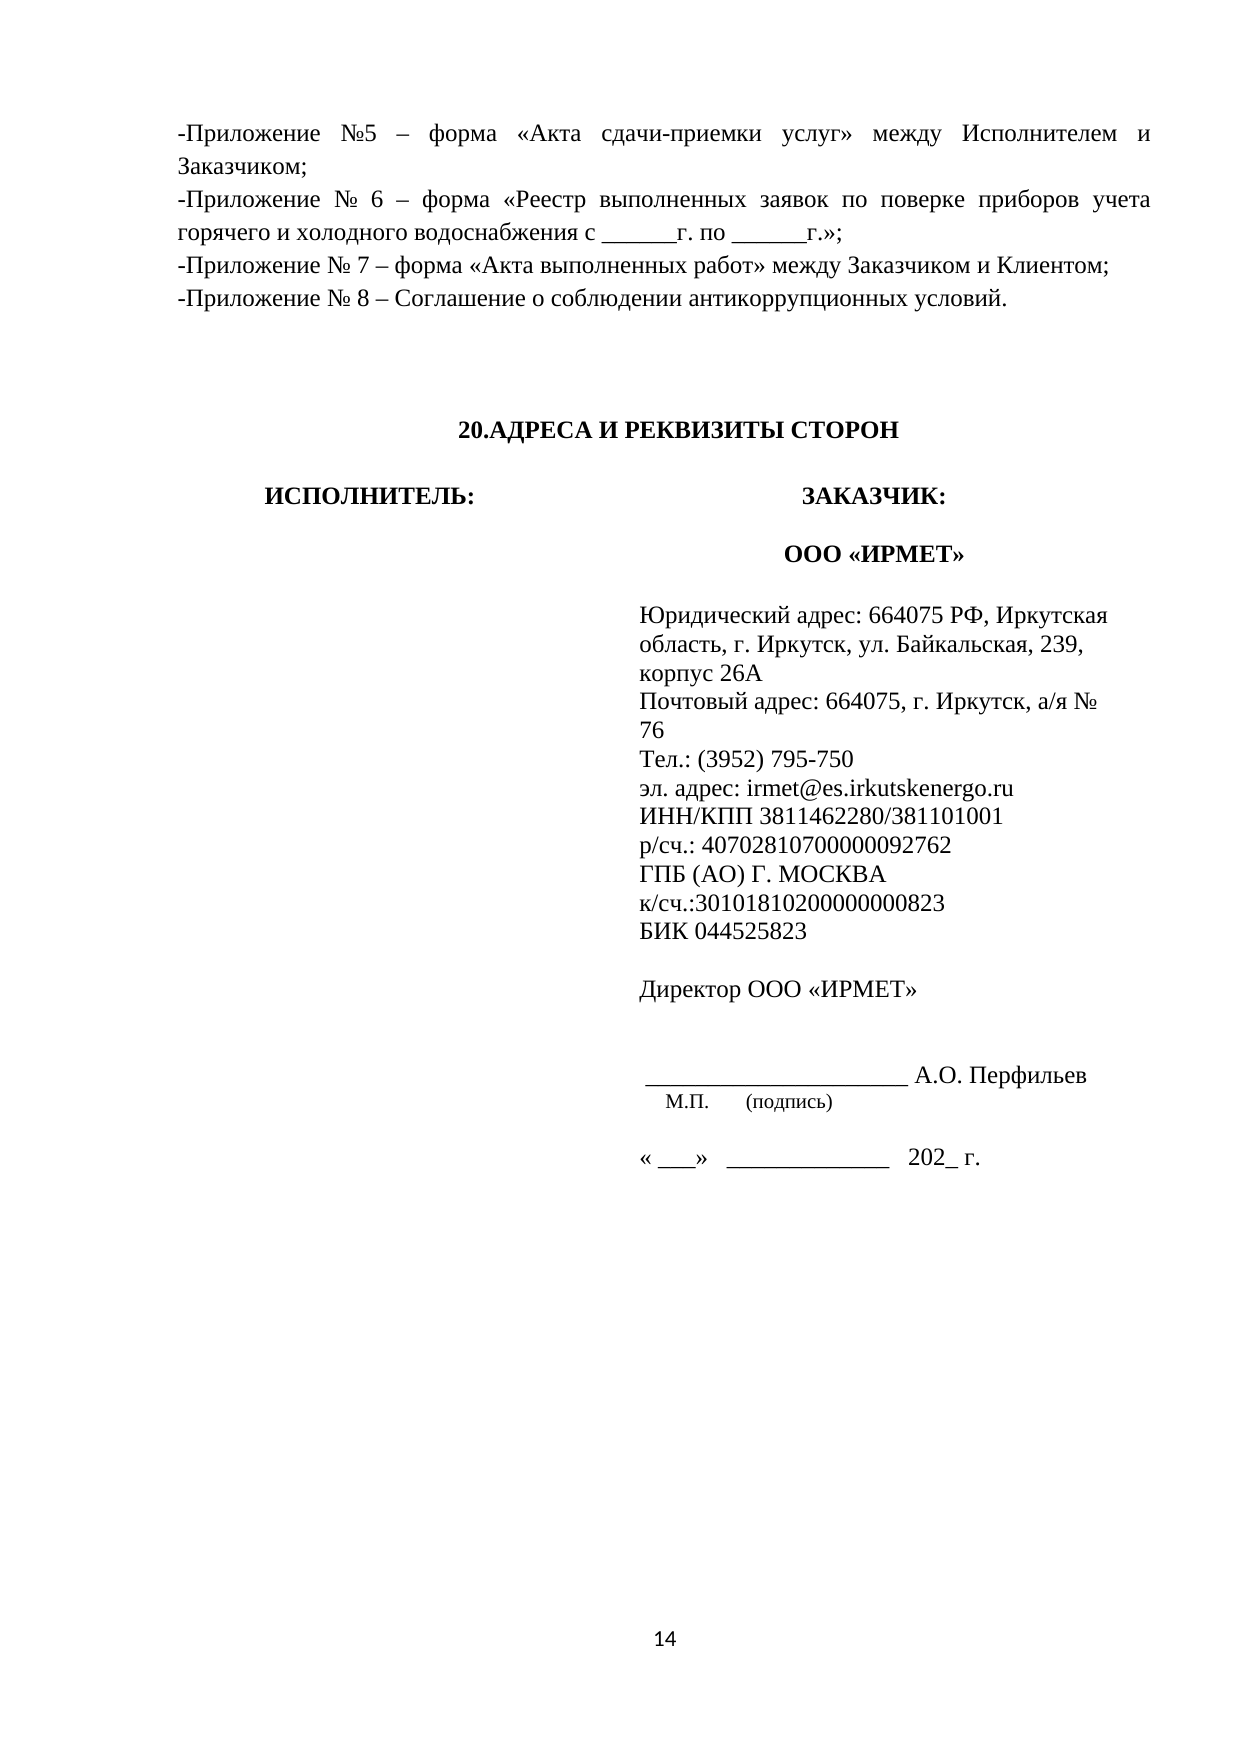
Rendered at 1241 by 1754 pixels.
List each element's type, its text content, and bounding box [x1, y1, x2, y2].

text -Приложение № 8 – Соглашение о соблюдении антикоррупционных условий. [177, 283, 1152, 312]
text -Приложение №5 – форма «Акта сдачи-приемки услуг» между Исполнителем и Заказчиком; [177, 118, 1152, 180]
text -Приложение № 6 – форма «Реестр выполненных заявок по поверке приборов учета горячего и холодного водоснабжения с ______г. по ______г.»; [177, 184, 1152, 246]
text -Приложение № 7 – форма «Акта выполненных работ» между Заказчиком и Клиентом; [177, 250, 1152, 279]
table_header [100, 481, 1123, 1624]
text 20.АДРЕСА И РЕКВИЗИТЫ СТОРОН [177, 415, 1152, 444]
